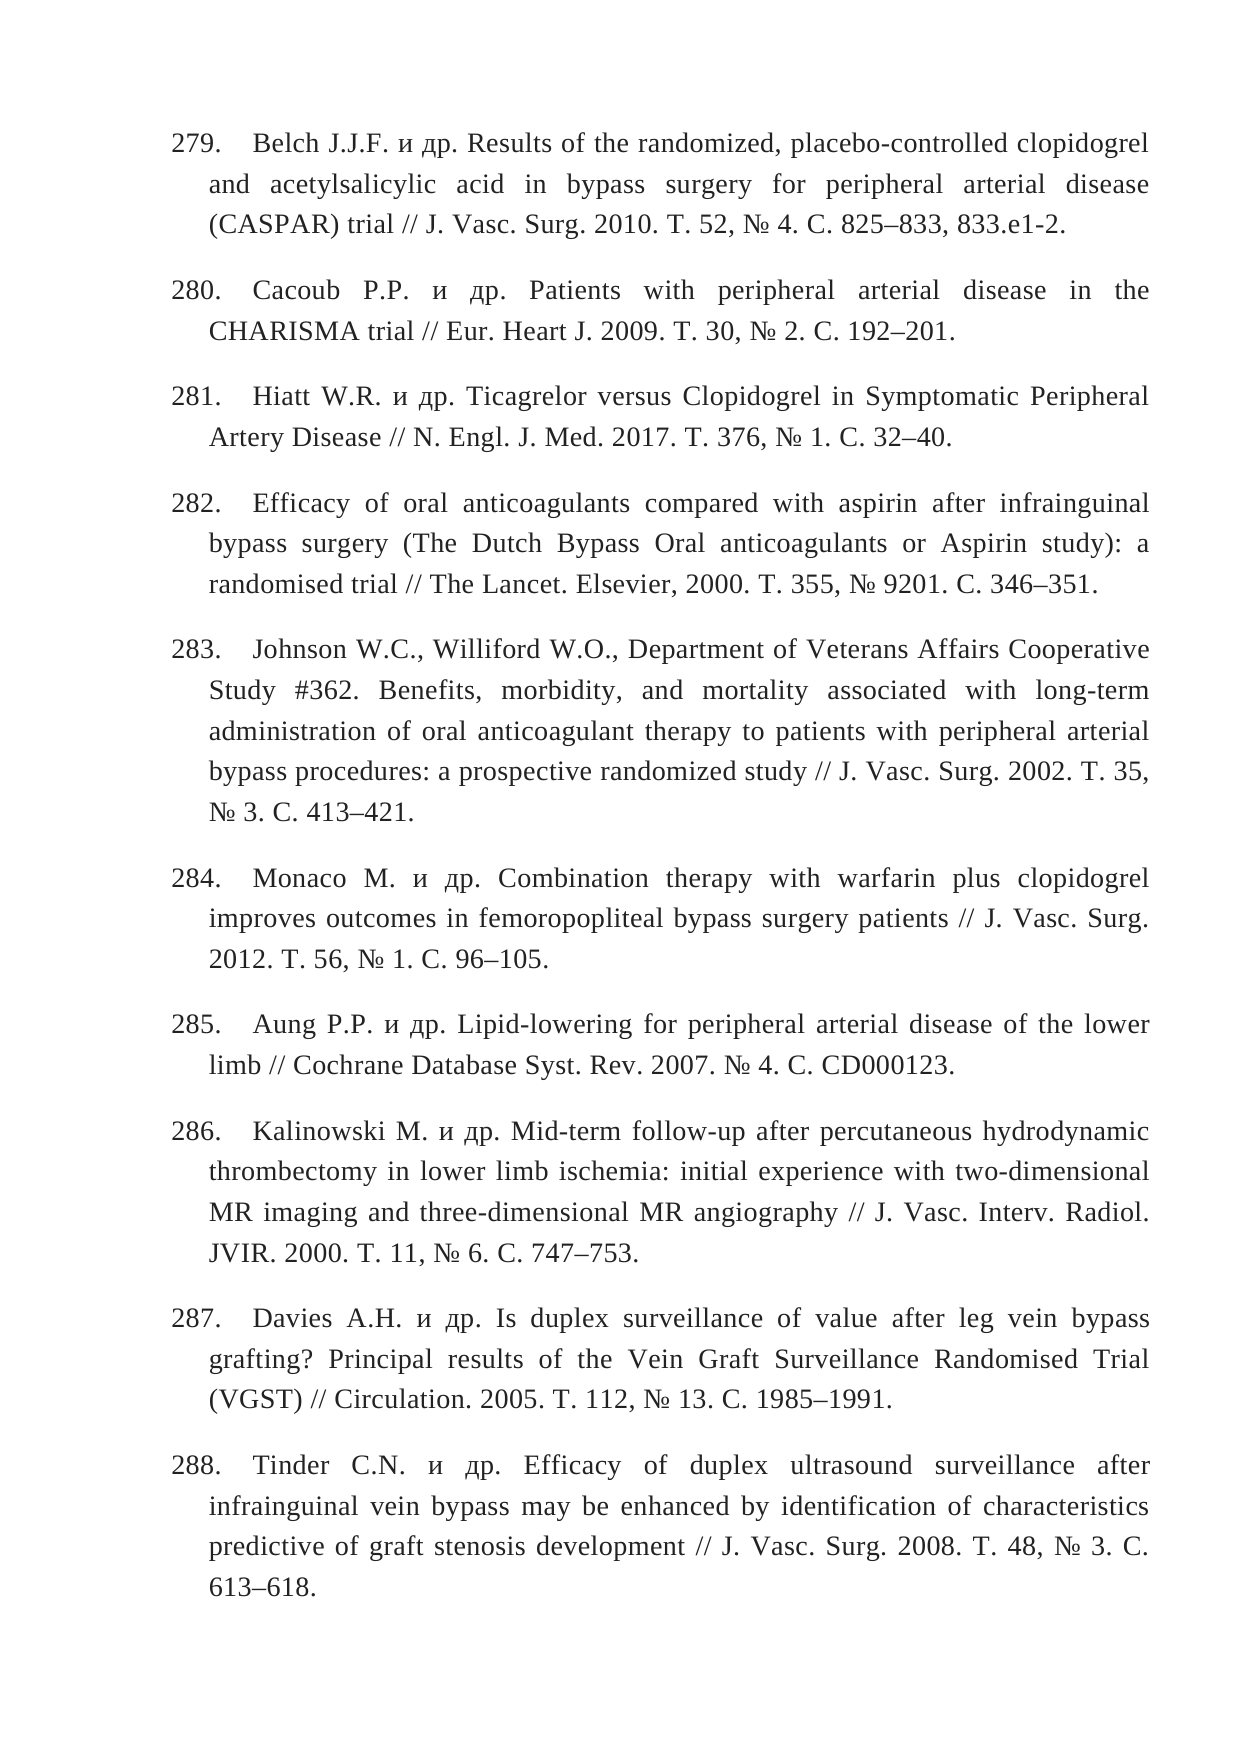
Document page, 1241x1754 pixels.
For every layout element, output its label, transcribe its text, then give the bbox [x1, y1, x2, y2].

list Kalinowski M. и др. Mid-term follow-up after percutaneous hydrodynamic thrombectomy in lower limb ischemia: initial experience with two-dimensional MR imaging and three-dimensional MR angiography // J. Vasc. Interv. Radiol. JVIR. 2000. Т. 11, № 6. С. 747–753. [171, 1106, 1152, 1268]
list Aung P.P. и др. Lipid-lowering for peripheral arterial disease of the lower limb // Cochrane Database Syst. Rev. 2007. № 4. С. CD000123. [171, 999, 1152, 1081]
list Belch J.J.F. и др. Results of the randomized, placebo-controlled clopidogrel and acetylsalicylic acid in bypass surgery for peripheral arterial disease (CASPAR) trial // J. Vasc. Surg. 2010. Т. 52, № 4. С. 825–833, 833.e1-2. [171, 118, 1152, 240]
list Cacoub P.P. и др. Patients with peripheral arterial disease in the CHARISMA trial // Eur. Heart J. 2009. Т. 30, № 2. С. 192–201. [171, 265, 1152, 346]
list Tinder C.N. и др. Efficacy of duplex ultrasound surveillance after infrainguinal vein bypass may be enhanced by identification of characteristics predictive of graft stenosis development // J. Vasc. Surg. 2008. Т. 48, № 3. С. 613–618. [171, 1440, 1152, 1602]
list Davies A.H. и др. Is duplex surveillance of value after leg vein bypass grafting? Principal results of the Vein Graft Surveillance Randomised Trial (VGST) // Circulation. 2005. Т. 112, № 13. С. 1985–1991. [171, 1293, 1152, 1415]
list Hiatt W.R. и др. Ticagrelor versus Clopidogrel in Symptomatic Peripheral Artery Disease // N. Engl. J. Med. 2017. Т. 376, № 1. С. 32–40. [171, 371, 1152, 452]
list Johnson W.C., Williford W.O., Department of Veterans Affairs Cooperative Study #362. Benefits, morbidity, and mortality associated with long-term administration of oral anticoagulant therapy to patients with peripheral arterial bypass procedures: a prospective randomized study // J. Vasc. Surg. 2002. Т. 35, № 3. С. 413–421. [171, 624, 1152, 827]
list Efficacy of oral anticoagulants compared with aspirin after infrainguinal bypass surgery (The Dutch Bypass Oral anticoagulants or Aspirin study): a randomised trial // The Lancet. Elsevier, 2000. Т. 355, № 9201. С. 346–351. [171, 477, 1152, 599]
list Monaco M. и др. Combination therapy with warfarin plus clopidogrel improves outcomes in femoropopliteal bypass surgery patients // J. Vasc. Surg. 2012. Т. 56, № 1. С. 96–105. [171, 852, 1152, 974]
